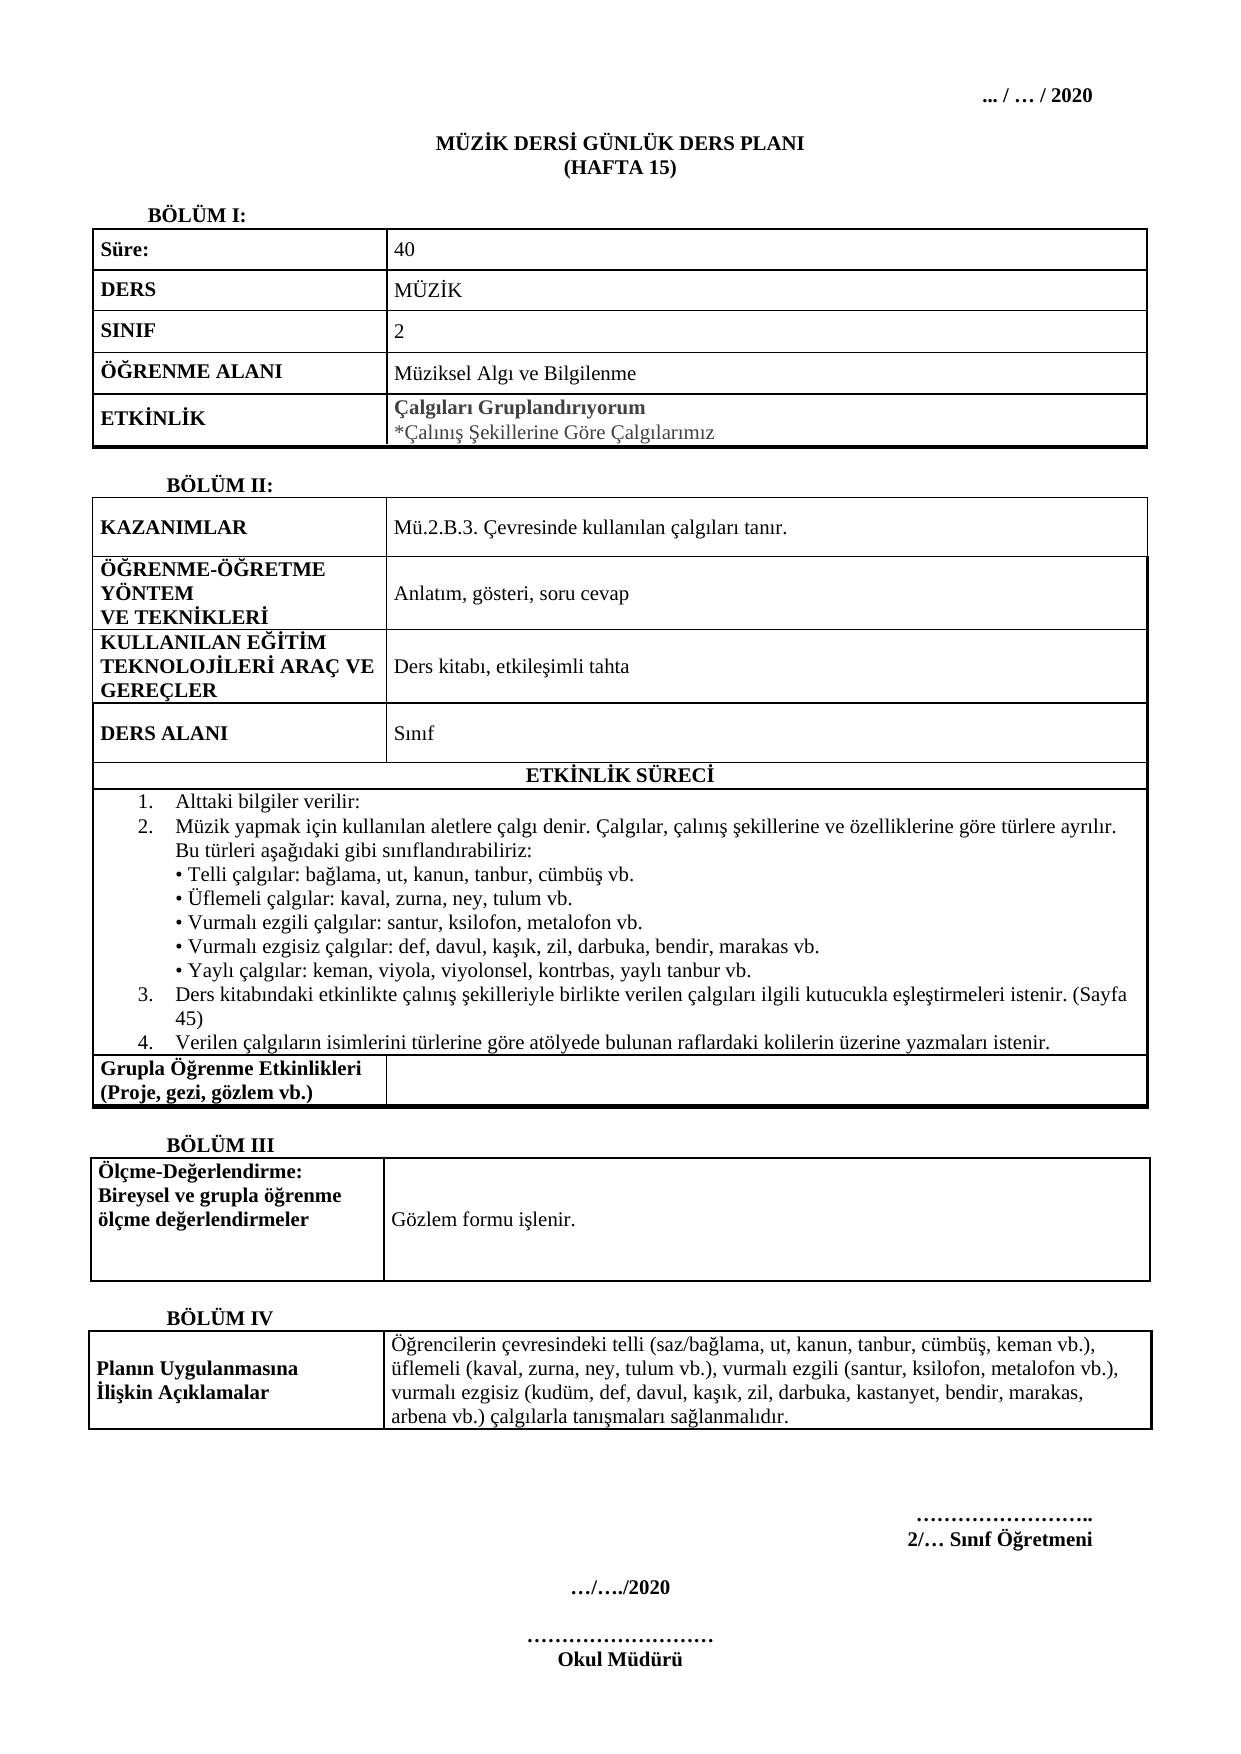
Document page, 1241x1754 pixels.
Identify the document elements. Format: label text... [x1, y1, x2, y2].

table_header KAZANIMLAR [93, 498, 386, 556]
table_cell ÖĞRENME ALANI [94, 353, 386, 393]
table_cell DERS [94, 271, 386, 310]
text MÜZİK DERSİ GÜNLÜK DERS PLANI [148, 131, 1092, 155]
table_header Süre: [94, 230, 386, 269]
table_cell Anlatım, gösteri, soru cevap [387, 557, 1146, 629]
table_cell MÜZİK [388, 271, 1146, 310]
text ……………………… [148, 1623, 1092, 1647]
table_cell Müziksel Algı ve Bilgilenme [388, 353, 1146, 393]
table_cell 2 [388, 311, 1146, 352]
table_cell DERS ALANI [94, 704, 386, 762]
table_cell Ders kitabı, etkileşimli tahta [387, 630, 1146, 702]
table_cell ÖĞRENME-ÖĞRETME YÖNTEM VE TEKNİKLERİ [93, 557, 386, 629]
text BÖLÜM I: [148, 203, 1092, 227]
table_header Mü.2.B.3. Çevresinde kullanılan çalgıları tanır. [387, 498, 1147, 556]
text …/…./2020 [148, 1574, 1092, 1599]
table_cell [387, 1056, 1146, 1104]
text ... / … / 2020 [148, 83, 1092, 107]
subtitle BÖLÜM III [148, 1133, 1092, 1157]
text …………………….. [148, 1502, 1092, 1526]
table_header 40 [388, 230, 1146, 269]
table_cell Alttaki bilgiler verilir: Müzik yapmak için kullanılan aletlere çalgı denir. Çalgılar, çalınış şekillerine ve özelliklerine göre türlere ayrılır. Bu türleri aşağıdaki gibi sınıflandırabiliriz: • Telli çalgılar: bağlama, ut, kanun, tanbur, cümbüş vb. • Üflemeli çalgılar: kaval, zurna, ney, tulum vb. • Vurmalı ezgili çalgılar: santur, ksilofon, metalofon vb. • Vurmalı ezgisiz çalgılar: def, davul, kaşık, zil, darbuka, bendir, marakas vb. • Yaylı çalgılar: keman, viyola, viyolonsel, kontrbas, yaylı tanbur vb. Ders kitabındaki etkinlikte çalınış şekilleriyle birlikte verilen çalgıları ilgili kutucukla eşleştirmeleri istenir. (Sayfa 45) Verilen çalgıların isimlerini türlerine göre atölyede bulunan raflardaki kolilerin üzerine yazmaları istenir. [94, 790, 1146, 1054]
table_header Ölçme-Değerlendirme: Bireysel ve grupla öğrenme ölçme değerlendirmeler [92, 1159, 383, 1279]
table_cell ETKİNLİK SÜRECİ [94, 763, 1146, 787]
text BÖLÜM II: [148, 473, 1092, 497]
table_cell SINIF [94, 311, 386, 352]
subtitle BÖLÜM IV [148, 1306, 1092, 1330]
table_header Planın Uygulanmasına İlişkin Açıklamalar [90, 1332, 383, 1428]
table_cell KULLANILAN EĞİTİM TEKNOLOJİLERİ ARAÇ VE GEREÇLER [93, 630, 386, 702]
text 2/… Sınıf Öğretmeni [148, 1526, 1092, 1551]
table_header Öğrencilerin çevresindeki telli (saz/bağlama, ut, kanun, tanbur, cümbüş, keman vb.), üflemeli (kaval, zurna, ney, tulum vb.), vurmalı ezgili (santur, ksilofon, metalofon vb.), vurmalı ezgisiz (kudüm, def, davul, kaşık, zil, darbuka, kastanyet, bendir, marakas, arbena vb.) çalgılarla tanışmaları sağlanmalıdır. [385, 1332, 1150, 1428]
table_cell Grupla Öğrenme Etkinlikleri (Proje, gezi, gözlem vb.) [94, 1056, 386, 1104]
text Okul Müdürü [148, 1647, 1092, 1671]
table_cell Çalgıları Gruplandırıyorum *Çalınış Şekillerine Göre Çalgılarımız [388, 395, 1146, 444]
table_cell Sınıf [387, 704, 1146, 762]
table_cell ETKİNLİK [94, 395, 386, 444]
text (HAFTA 15) [148, 155, 1092, 179]
table_header Gözlem formu işlenir. [385, 1159, 1149, 1279]
